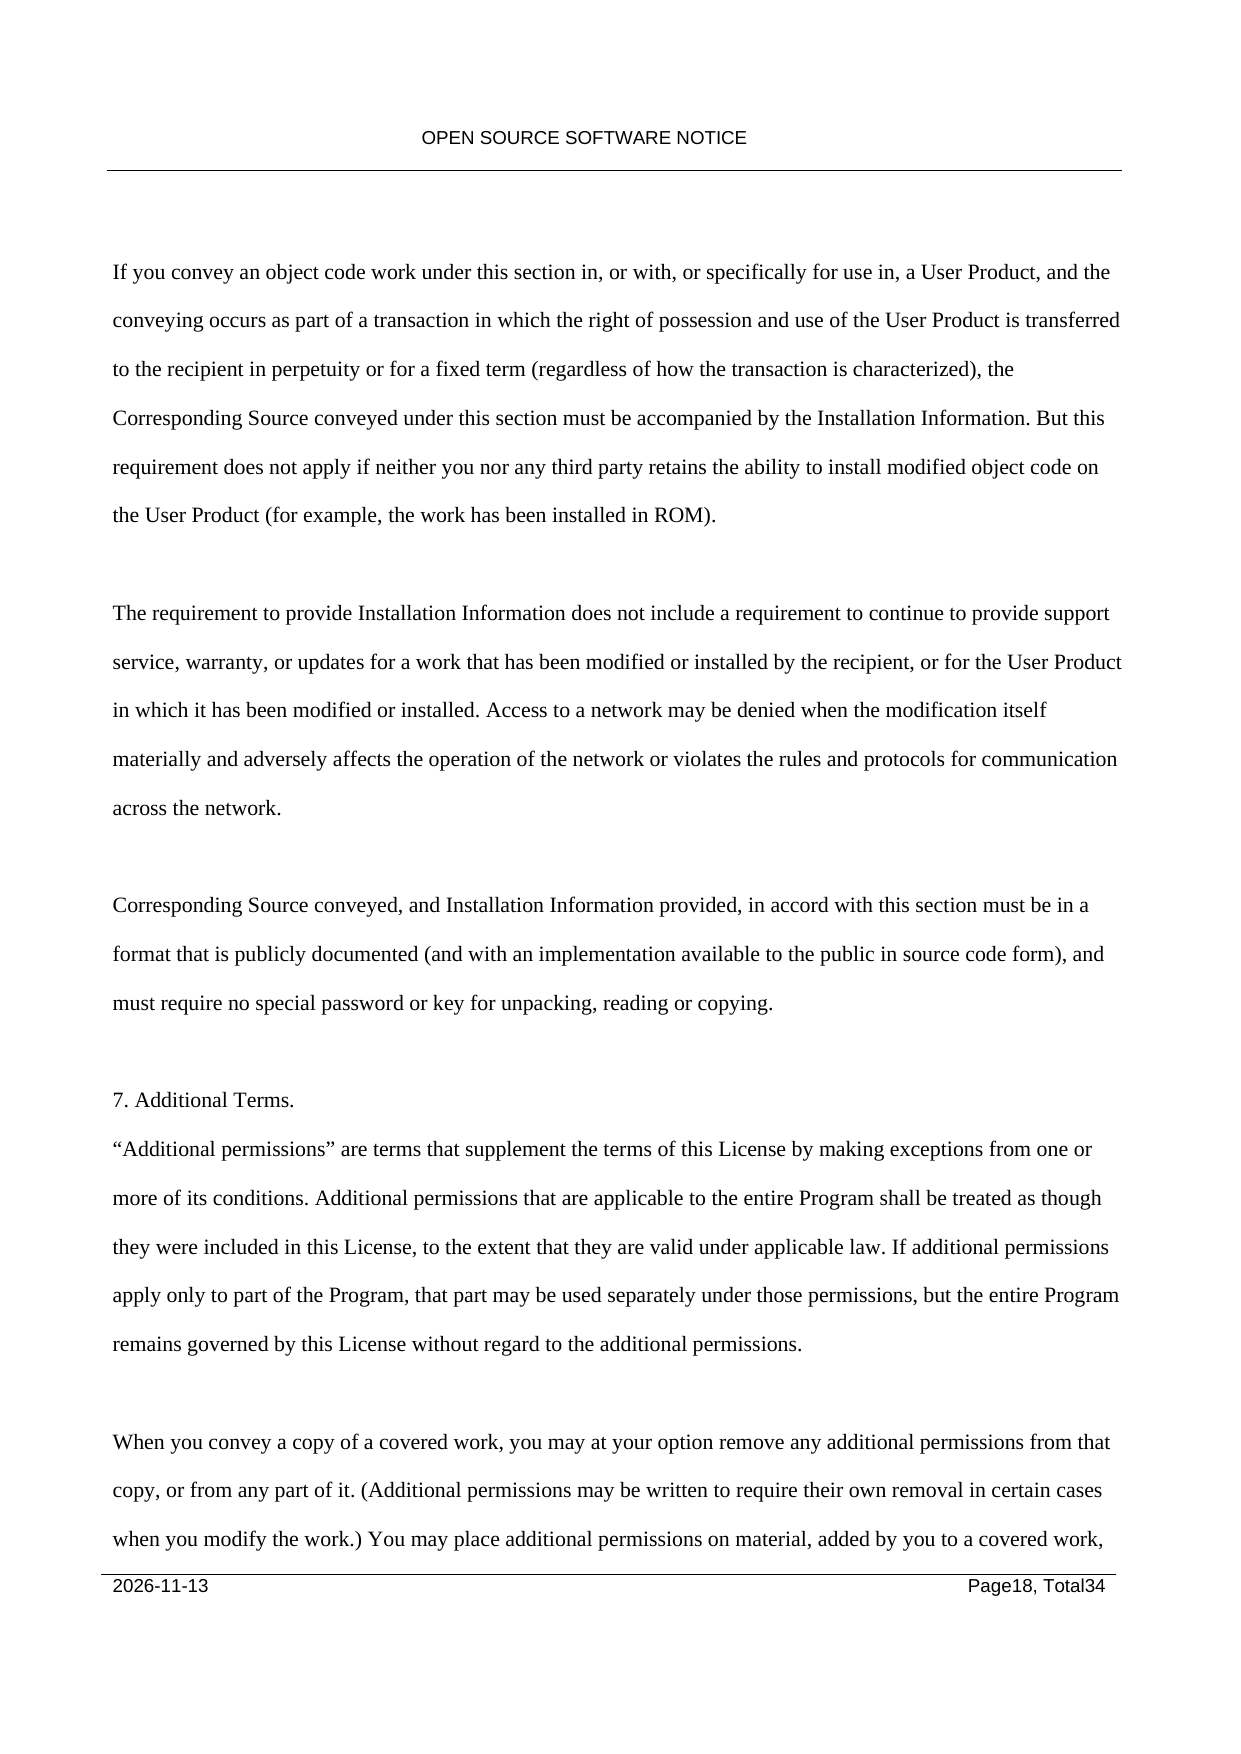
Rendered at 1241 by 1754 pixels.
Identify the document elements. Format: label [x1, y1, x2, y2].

text [112, 206, 1128, 1555]
